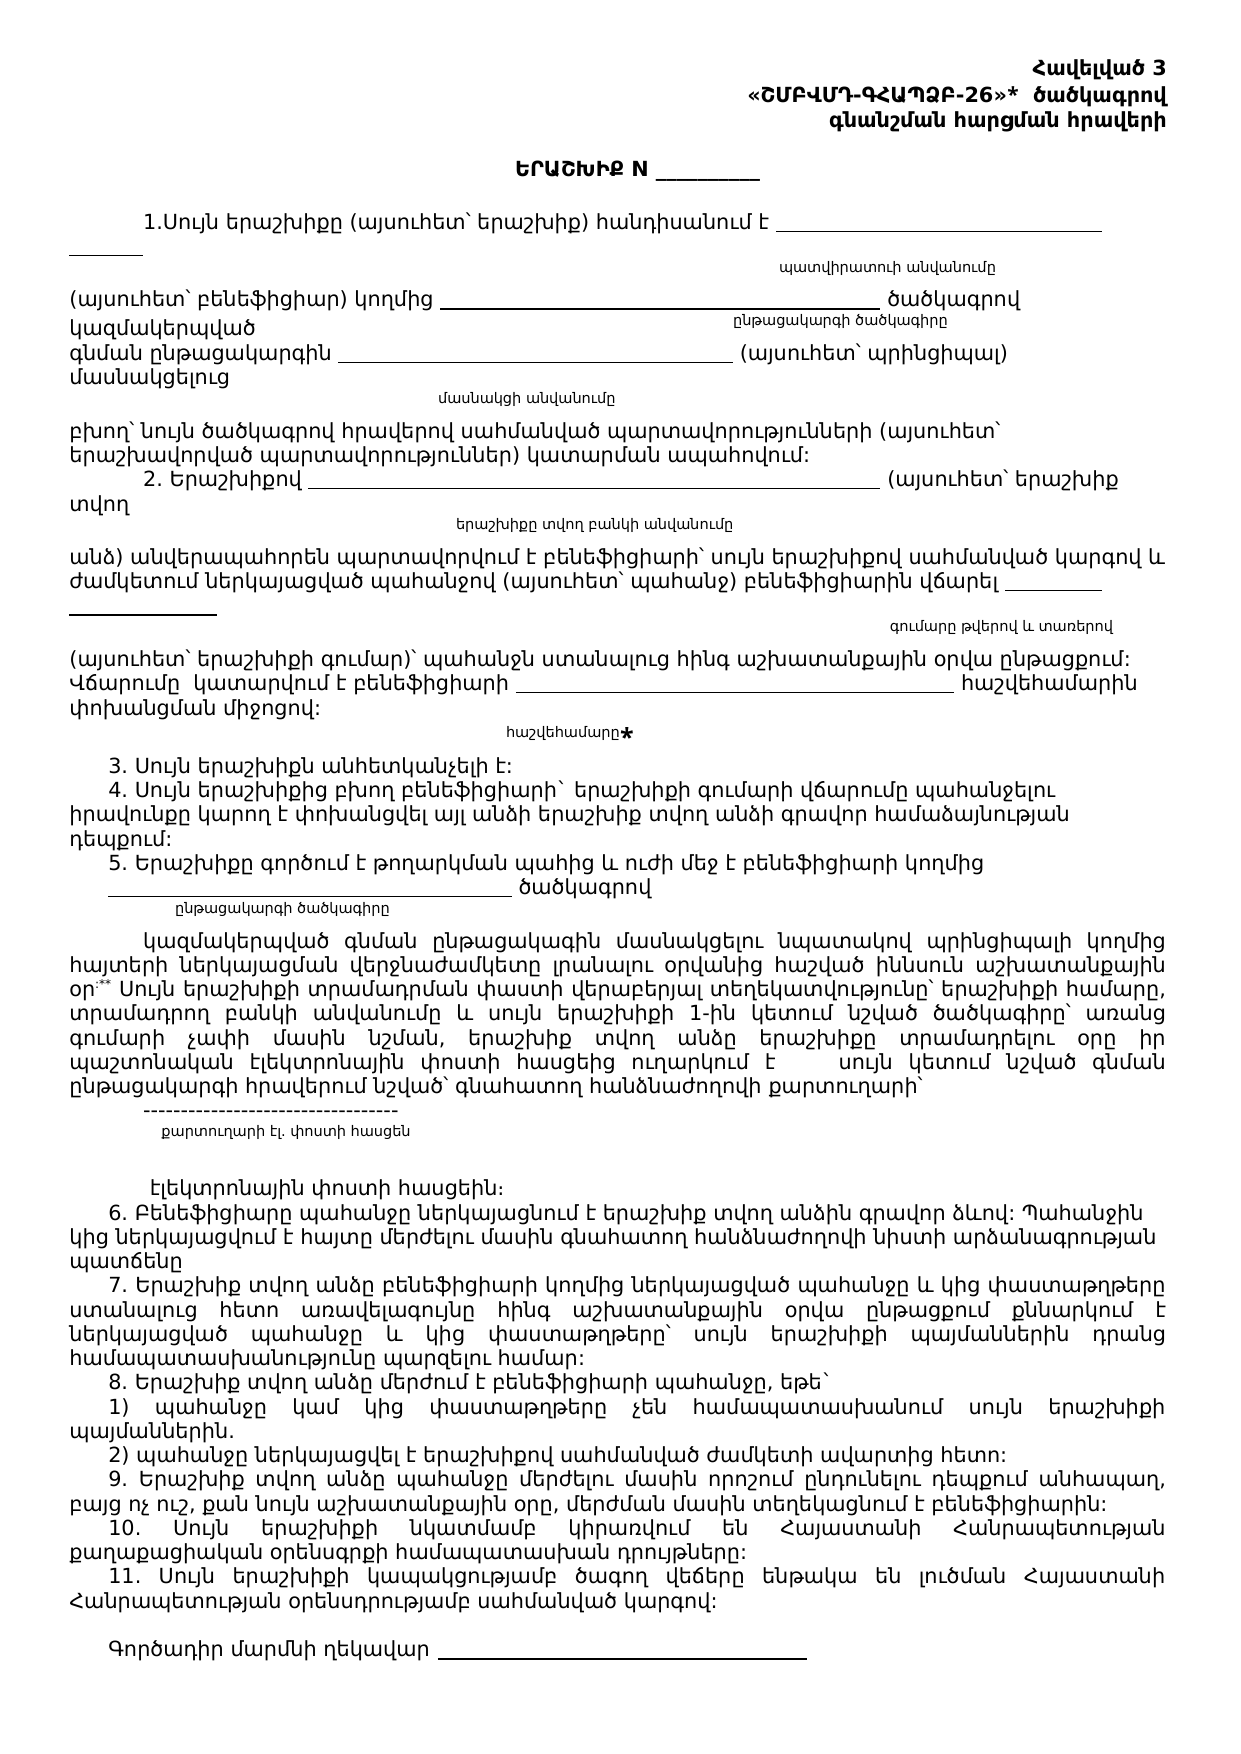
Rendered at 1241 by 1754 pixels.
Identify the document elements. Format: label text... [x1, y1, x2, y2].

text ծածկագրով [69, 875, 1167, 899]
text անձ) անվերապահորեն պարտավորվում է բենեֆիցիարի՝ սույն երաշխիքով սահմանված կարգով և ժամկետում ներկայացված պահանջով (այսուհետ՝ պահանջ) բենեֆիցիարին վճարել [69, 545, 1167, 618]
text գումարը թվերով և տառերով [807, 618, 1167, 647]
list էլեկտրոնային փոստի հասցեին։ [69, 1176, 1167, 1201]
text երաշխիքը տվող բանկի անվանումը [69, 516, 1167, 545]
text 8. Երաշխիք տվող անձը մերժում է բենեֆիցիարի պահանջը, եթե` [69, 1370, 1167, 1395]
text 10. Սույն երաշխիքի նկատմամբ կիրառվում են Հայաստանի Հանրապետության քաղաքացիական օրենսգրքի համապատասխան դրույթները: [69, 1516, 1167, 1564]
text 7. Երաշխիք տվող անձը բենեֆիցիարի կողմից ներկայացված պահանջը և կից փաստաթղթերը ստանալուց հետո առավելագույնը հինգ աշխատանքային օրվա ընթացքում քննարկում է ներկայացված պահանջը և կից փաստաթղթերը՝ սույն երաշխիքի պայմաններին դրանց համապատասխանությունը պարզելու համար: [69, 1273, 1167, 1370]
text 2. Երաշխիքով (այսուհետ՝ երաշխիք տվող [69, 467, 1167, 516]
text 1) պահանջը կամ կից փաստաթղթերը չեն համապատասխանում սույն երաշխիքի պայմաններին. [69, 1395, 1167, 1443]
text 5. Երաշխիքը գործում է թողարկման պահից և ուժի մեջ է բենեֆիցիարի կողմից [69, 851, 1167, 875]
text գնման ընթացակարգին (այսուհետ՝ պրինցիպալ) մասնակցելուց [69, 341, 1167, 389]
text 3. Սույն երաշխիքն անհետկանչելի է: [69, 754, 1167, 778]
text բխող՝ նույն ծածկագրով հրավերով սահմանված պարտավորությունների (այսուհետ՝ երաշխավորված պարտավորություններ) կատարման ապահովում: [69, 419, 1167, 467]
text (այսուհետ՝ բենեֆիցիար) կողմից ծածկագրով կազմակերպված ընթացակարգի ծածկագիրը [69, 287, 1167, 341]
text 9. Երաշխիք տվող անձը պահանջը մերժելու մասին որոշում ընդունելու դեպքում անհապաղ, բայց ոչ ուշ, քան նույն աշխատանքային օրը, մերժման մասին տեղեկացնում է բենեֆիցիարին: [69, 1467, 1167, 1516]
text ԵՐԱՇԽԻՔ N __________ [69, 157, 1167, 181]
list կազմակերպված գնման ընթացակագին մասնակցելու նպատակով պրինցիպալի կողմից հայտերի ներկայացման վերջնաժամկետը լրանալու օրվանից հաշված իննսուն աշխատանքային օր:** Սույն երաշխիքի տրամադրման փաստի վերաբերյալ տեղեկատվությունը՝ երաշխիքի համարը, տրամադրող բանկի անվանումը և սույն երաշխիքի 1-ին կետում նշված ծածկագիրը՝ առանց գումարի չափի մասին նշման, երաշխիք տվող անձը երաշխիքը տրամադրելու օրը իր պաշտոնական էլեկտրոնային փոստի հասցեից ուղարկում է սույն կետում նշված գնման ընթացակարգի հրավերում նշված՝ գնահատող հանձնաժողովի քարտուղարի՝ [69, 929, 1167, 1098]
text (այսուհետ՝ երաշխիքի գումար)՝ պահանջն ստանալուց հինգ աշխատանքային օրվա ընթացքում: Վճարումը կատարվում է բենեֆիցիարի հաշվեհամարին փոխանցման միջոցով: [69, 647, 1167, 720]
text Գործադիր մարմնի ղեկավար [69, 1637, 1167, 1662]
list ---------------------------------- [69, 1098, 1167, 1123]
text 6. Բենեֆիցիարը պահանջը ներկայացնում է երաշխիք տվող անձին գրավոր ձևով: Պահանջին կից ներկայացվում է հայտը մերժելու մասին գնահատող հանձնաժողովի նիստի արձանագրության պատճենը [69, 1201, 1167, 1273]
text պատվիրատուի անվանումը [659, 258, 1167, 287]
text հաշվեհամարը* [69, 720, 1167, 754]
text Հավելված 3 [69, 56, 1167, 80]
text ընթացակարգի ծածկագիրը [69, 899, 1167, 929]
text 11. Սույն երաշխիքի կապակցությամբ ծագող վեճերը ենթակա են լուծման Հայաստանի Հանրապետության օրենսդրությամբ սահմանված կարգով: [69, 1564, 1167, 1613]
text «ՇՄԲՎՄԴ-ԳՀԱՊՁԲ-26»* ծածկագրով [69, 80, 1167, 108]
text 4. Սույն երաշխիքից բխող բենեֆիցիարի` երաշխիքի գումարի վճարումը պահանջելու իրավունքը կարող է փոխանցվել այլ անձի երաշխիք տվող անձի գրավոր համաձայնության դեպքում: [69, 778, 1167, 851]
text գնանշման հարցման հրավերի [69, 108, 1167, 132]
text 1.Սույն երաշխիքը (այսուհետ՝ երաշխիք) հանդիսանում է [69, 210, 1167, 258]
text 2) պահանջը ներկայացվել է երաշխիքով սահմանված ժամկետի ավարտից հետո: [69, 1443, 1167, 1467]
list քարտուղարի էլ. փոստի հասցեն [69, 1123, 1167, 1152]
text մասնակցի անվանումը [364, 389, 1167, 419]
